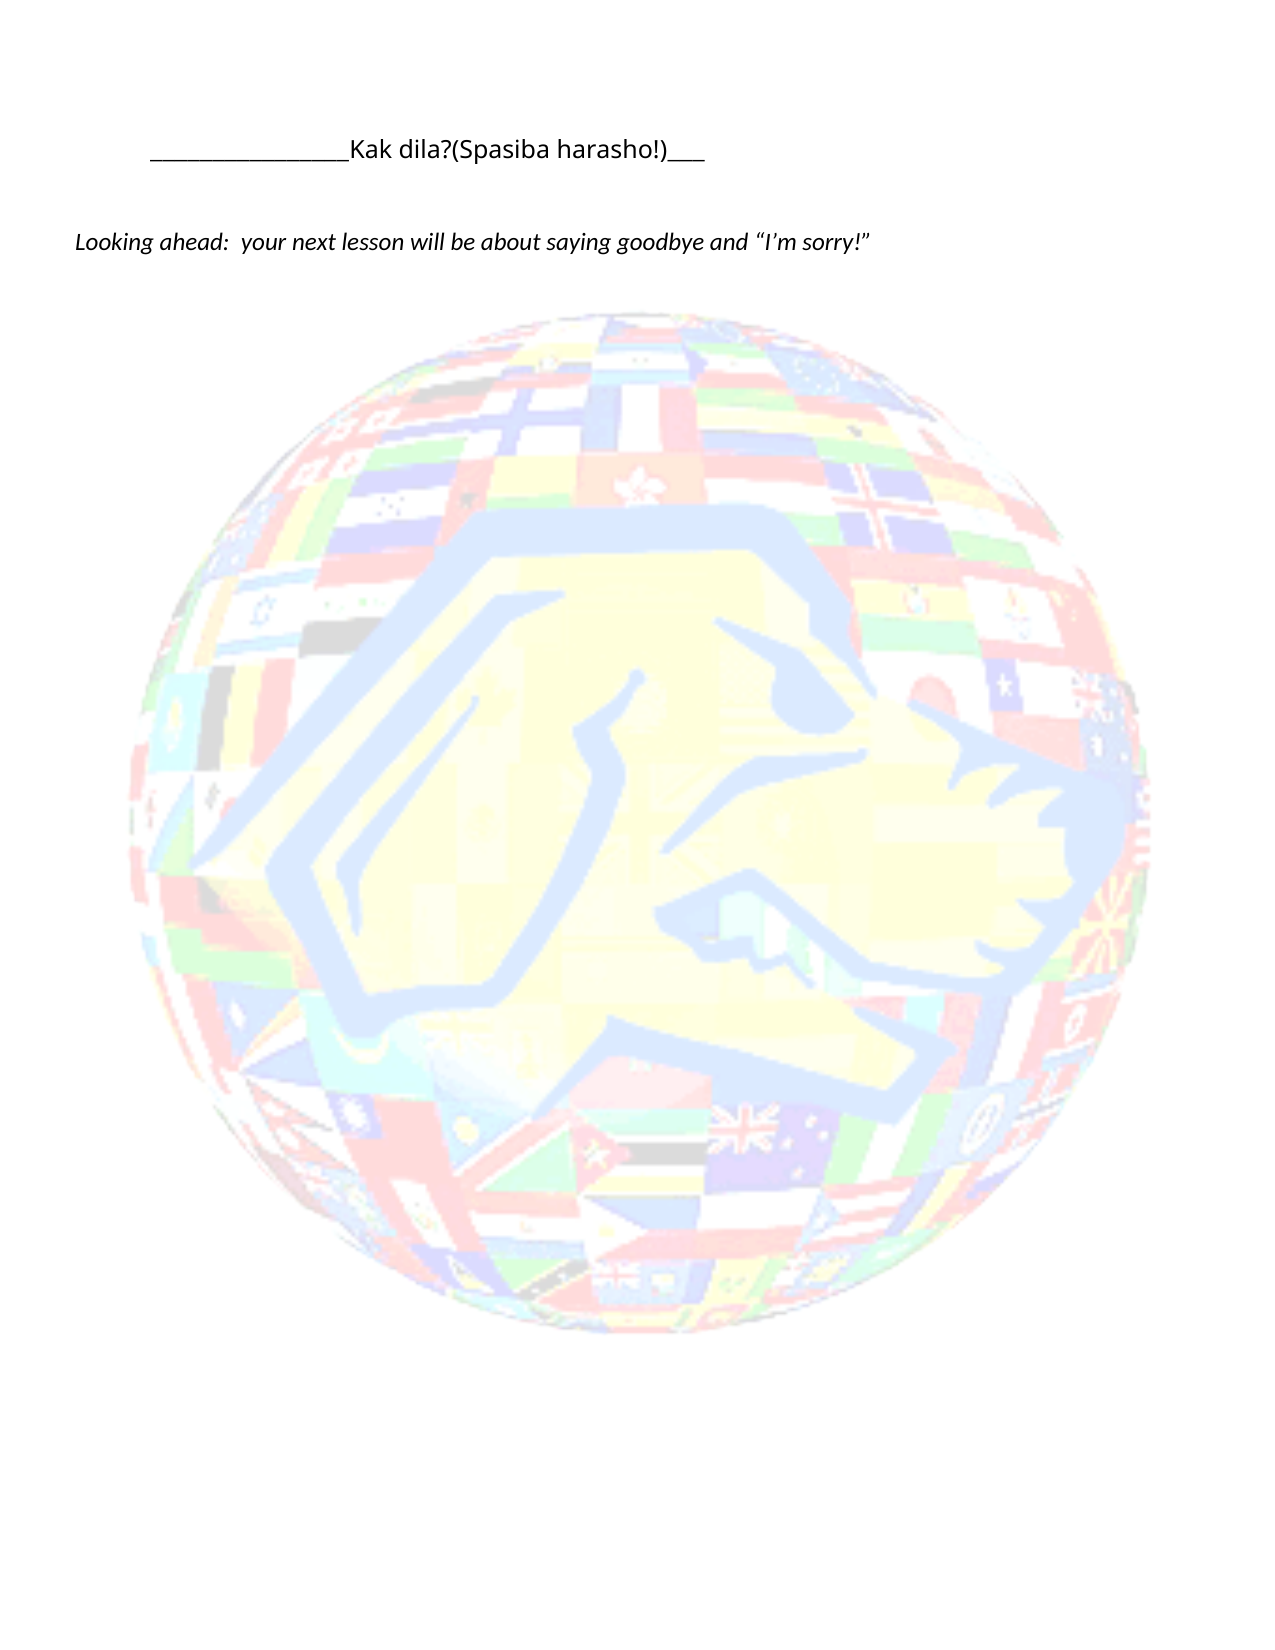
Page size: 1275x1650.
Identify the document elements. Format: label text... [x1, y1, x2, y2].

list ________________Kak dila?(Spasiba harasho!)___ [150, 132, 1200, 166]
text Looking ahead: your next lesson will be about saying goodbye and “I’m sorry!” [75, 226, 1200, 256]
